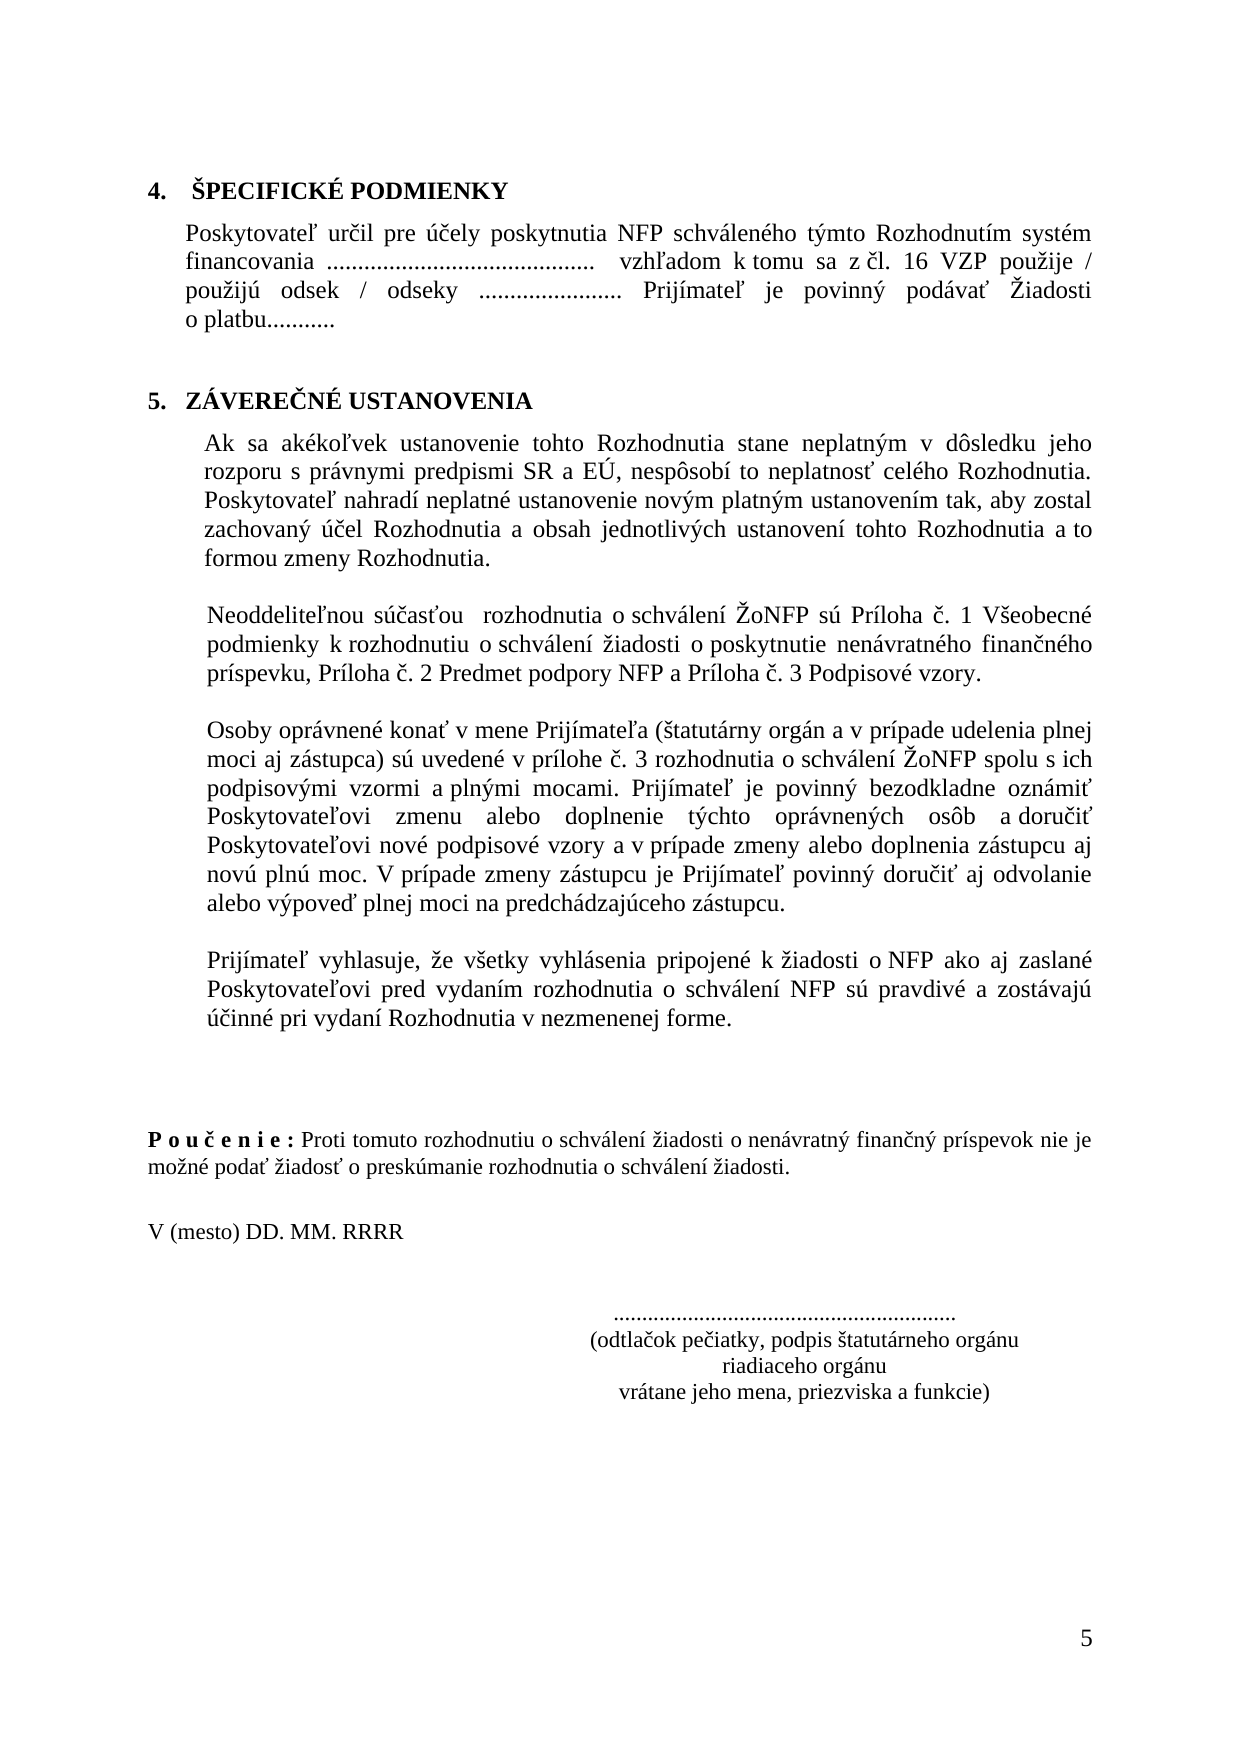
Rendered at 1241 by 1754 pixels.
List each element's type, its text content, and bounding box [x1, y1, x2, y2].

text Poskytovateľ určil pre účely poskytnutia NFP schváleného týmto Rozhodnutím systém financovania ........................................... vzhľadom k tomu sa z čl. 16 VZP použije / použijú odsek / odseky ....................... Prijímateľ je povinný podávať Žiadosti o platbu........... [185, 218, 1093, 333]
list ZÁVEREČNÉ USTANOVENIA [148, 386, 1093, 415]
text vrátane jeho mena, priezviska a funkcie) [148, 1378, 1093, 1405]
text (odtlačok pečiatky, podpis štatutárneho orgánu [516, 1326, 1093, 1352]
text Neoddeliteľnou súčasťou rozhodnutia o schválení ŽoNFP sú Príloha č. 1 Všeobecné podmienky k rozhodnutiu o schválení žiadosti o poskytnutie nenávratného finančného príspevku, Príloha č. 2 Predmet podpory NFP a Príloha č. 3 Podpisové vzory. [207, 600, 1093, 686]
list ŠPECIFICKÉ PODMIENKY [148, 176, 1093, 205]
text V (mesto) DD. MM. RRRR [148, 1218, 1093, 1244]
text Osoby oprávnené konať v mene Prijímateľa (štatutárny orgán a v prípade udelenia plnej moci aj zástupca) sú uvedené v prílohe č. 3 rozhodnutia o schválení ŽoNFP spolu s ich podpisovými vzormi a plnými mocami. Prijímateľ je povinný bezodkladne oznámiť Poskytovateľovi zmenu alebo doplnenie týchto oprávnených osôb a doručiť Poskytovateľovi nové podpisové vzory a v prípade zmeny alebo doplnenia zástupcu aj novú plnú moc. V prípade zmeny zástupcu je Prijímateľ povinný doručiť aj odvolanie alebo výpoveď plnej moci na predchádzajúceho zástupcu. [207, 715, 1093, 916]
text Prijímateľ vyhlasuje, že všetky vyhlásenia pripojené k žiadosti o NFP ako aj zaslané Poskytovateľovi pred vydaním rozhodnutia o schválení NFP sú pravdivé a zostávajú účinné pri vydaní Rozhodnutia v nezmenenej forme. [207, 945, 1093, 1031]
text Ak sa akékoľvek ustanovenie tohto Rozhodnutia stane neplatným v dôsledku jeho rozporu s právnymi predpismi SR a EÚ, nespôsobí to neplatnosť celého Rozhodnutia. Poskytovateľ nahradí neplatné ustanovenie novým platným ustanovením tak, aby zostal zachovaný účel Rozhodnutia a obsah jednotlivých ustanovení tohto Rozhodnutia a to formou zmeny Rozhodnutia. [204, 428, 1093, 571]
text riadiaceho orgánu [516, 1352, 1093, 1378]
text ............................................................ [148, 1271, 1093, 1326]
text P o u č e n i e : Proti tomuto rozhodnutiu o schválení žiadosti o nenávratný finančný príspevok nie je možné podať žiadosť o preskúmanie rozhodnutia o schválení žiadosti. [148, 1126, 1093, 1179]
